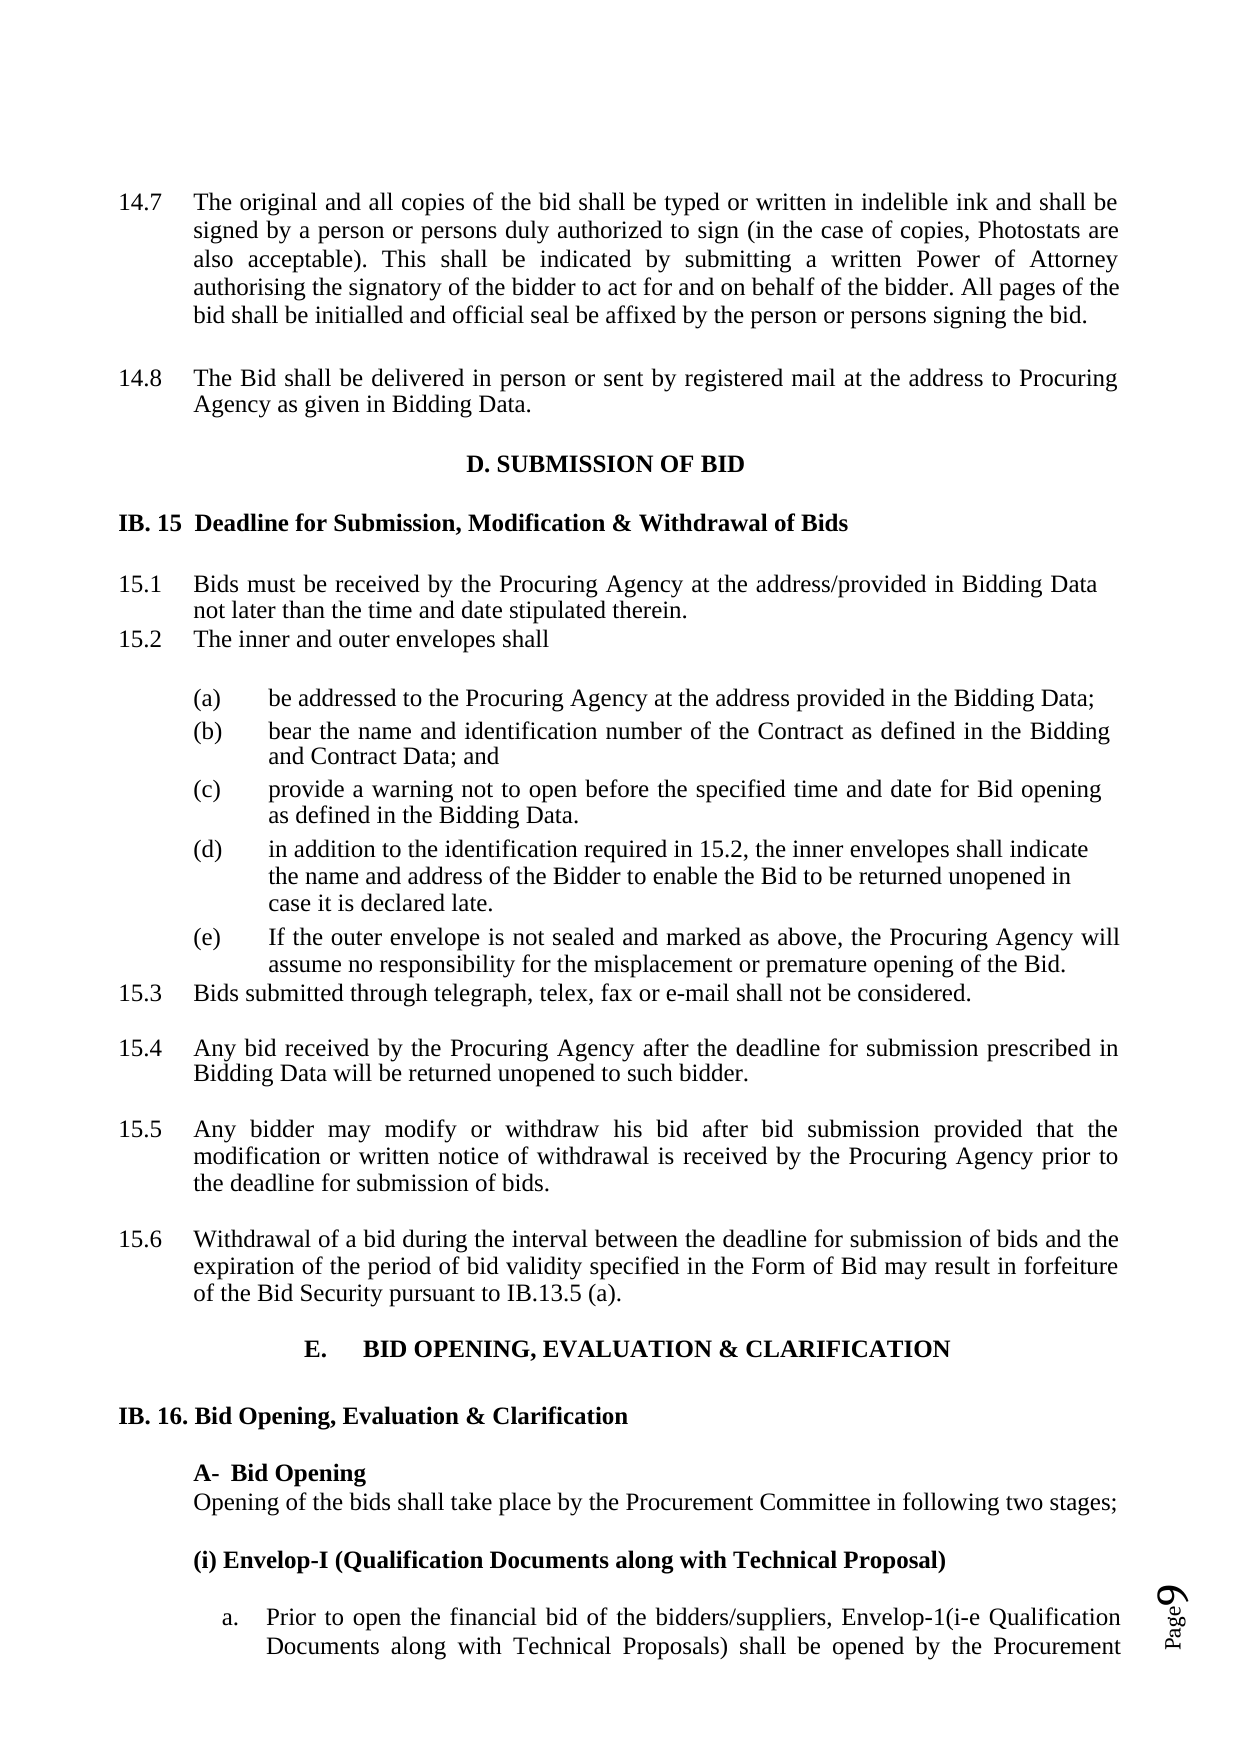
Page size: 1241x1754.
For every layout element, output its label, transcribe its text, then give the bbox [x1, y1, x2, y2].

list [222, 1602, 1122, 1660]
list be addressed to the Procuring Agency at the address provided in the Bidding Data; [193, 683, 1122, 712]
text D. SUBMISSION OF BID [466, 449, 1122, 477]
list provide a warning not to open before the specified time and date for Bid opening as defined in the Bidding Data. [193, 777, 1103, 829]
list Bid Opening [193, 1458, 1122, 1487]
list bear the name and identification number of the Contract as defined in the Bidding and Contract Data; and [193, 718, 1112, 770]
list in addition to the identification required in 15.2, the inner envelopes shall indicate the name and address of the Bidder to enable the Bid to be returned unopened in case it is declared late. [193, 836, 1116, 917]
list If the outer envelope is not sealed and marked as above, the Procuring Agency will assume no responsibility for the misplacement or premature opening of the Bid. [193, 924, 1122, 978]
list Any bid received by the Procuring Agency after the deadline for submission prescribed in Bidding Data will be returned unopened to such bidder. [118, 1036, 1120, 1087]
list Bids submitted through telegraph, telex, fax or e-mail shall not be considered. [118, 978, 1122, 1007]
list The inner and outer envelopes shall [118, 624, 1122, 653]
list BID OPENING, EVALUATION & CLARIFICATION [133, 1334, 1122, 1363]
text IB. 16. Bid Opening, Evaluation & Clarification [118, 1401, 1112, 1430]
text (i) Envelop-I (Qualification Documents along with Technical Proposal) [118, 1545, 1122, 1573]
list Any bidder may modify or withdraw his bid after bid submission provided that the modification or written notice of withdrawal is received by the Procuring Agency prior to the deadline for submission of bids. [118, 1116, 1120, 1197]
list Bids must be received by the Procuring Agency at the address/provided in Bidding Data not later than the time and date stipulated therein. [118, 572, 1099, 624]
text IB. 15 Deadline for Submission, Modification & Withdrawal of Bids [118, 508, 1122, 536]
list Withdrawal of a bid during the interval between the deadline for submission of bids and the expiration of the period of bid validity specified in the Form of Bid may result in forfeiture of the Bid Security pursuant to IB.13.5 (a). [118, 1226, 1120, 1307]
text Opening of the bids shall take place by the Procurement Committee in following two stages; [193, 1487, 1122, 1516]
list The original and all copies of the bid shall be typed or written in indelible ink and shall be signed by a person or persons duly authorized to sign (in the case of copies, Photostats are also acceptable). This shall be indicated by submitting a written Power of Attorney authorising the signatory of the bidder to act for and on behalf of the bidder. All pages of the bid shall be initialled and official seal be affixed by the person or persons signing the bid. [118, 188, 1120, 329]
list The Bid shall be delivered in person or sent by registered mail at the address to Procuring Agency as given in Bidding Data. [118, 366, 1120, 418]
